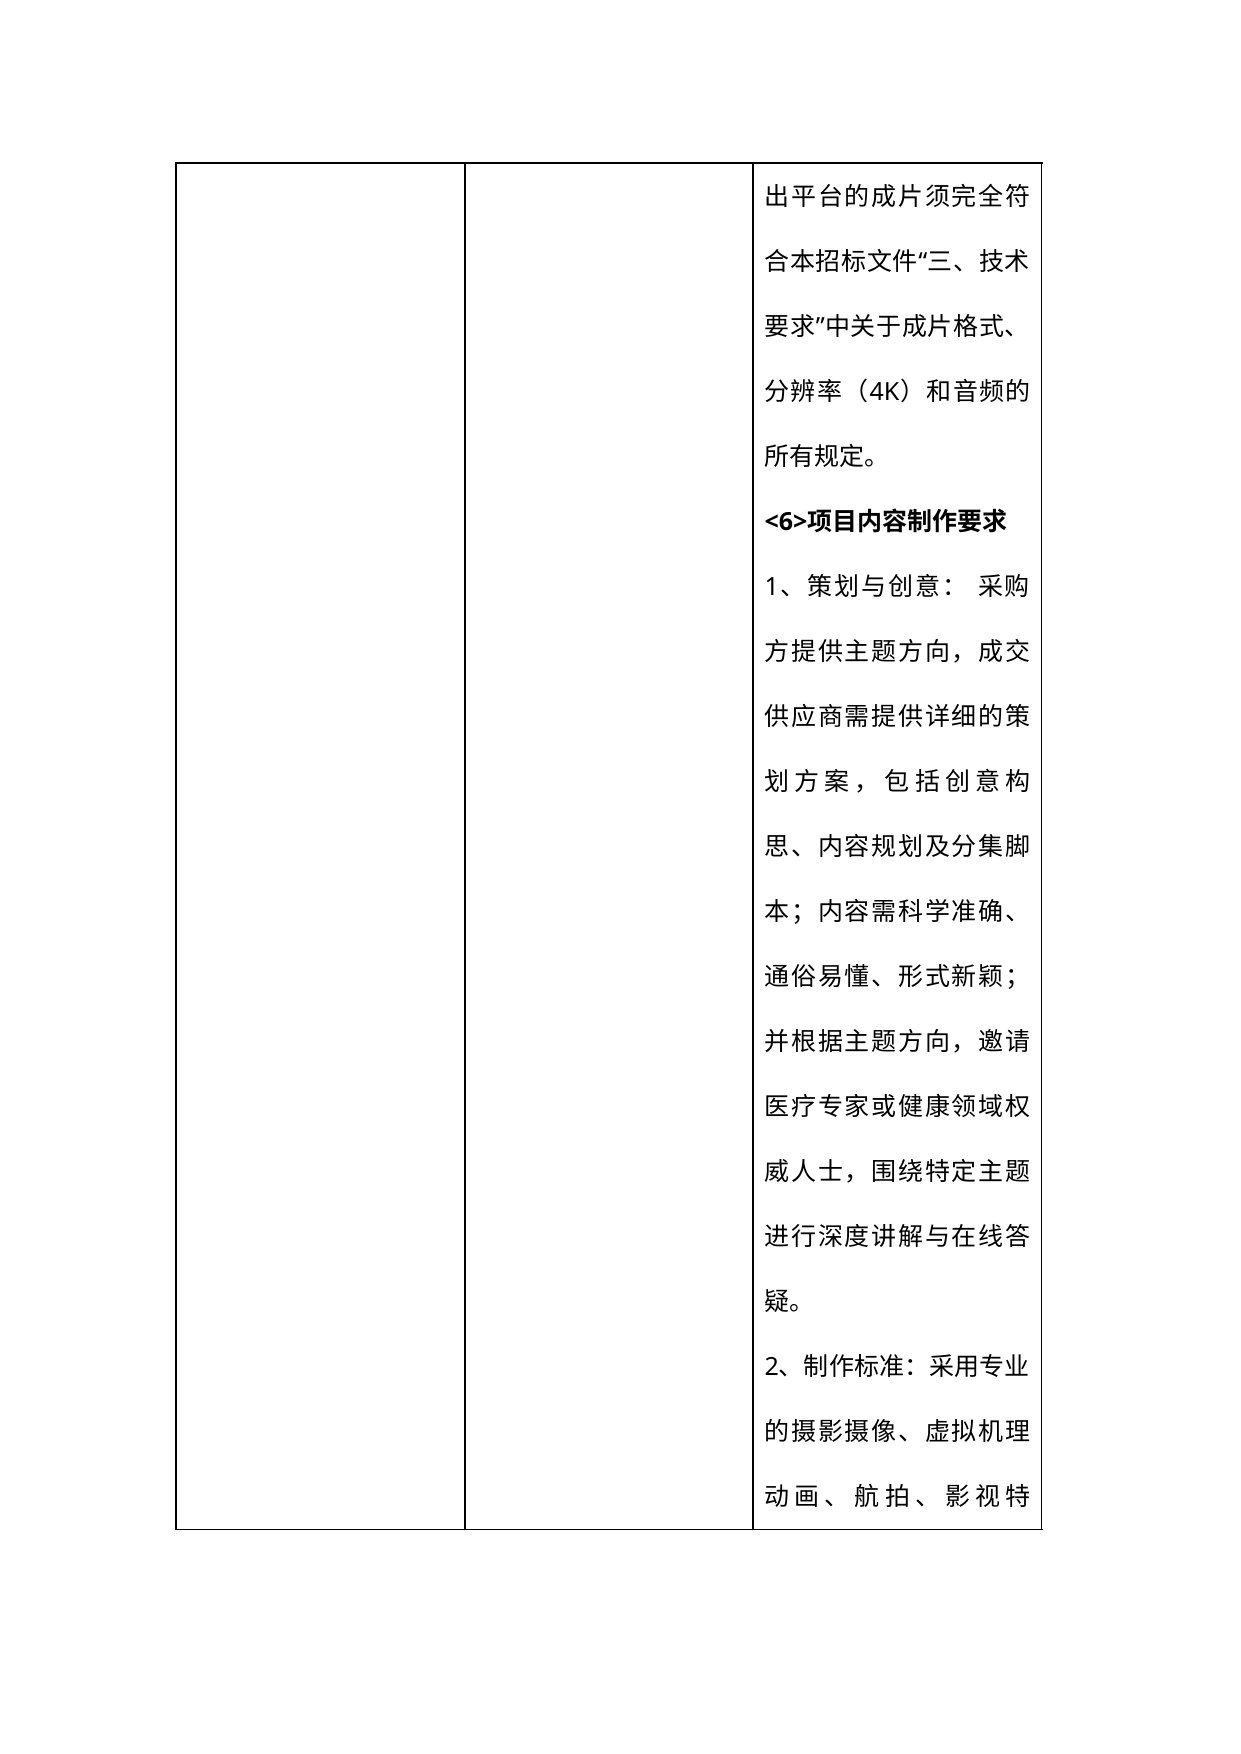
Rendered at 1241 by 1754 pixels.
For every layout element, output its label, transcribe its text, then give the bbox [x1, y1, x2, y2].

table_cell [754, 164, 1041, 1528]
table_cell [466, 164, 752, 1528]
table_cell 1 [177, 164, 464, 1528]
